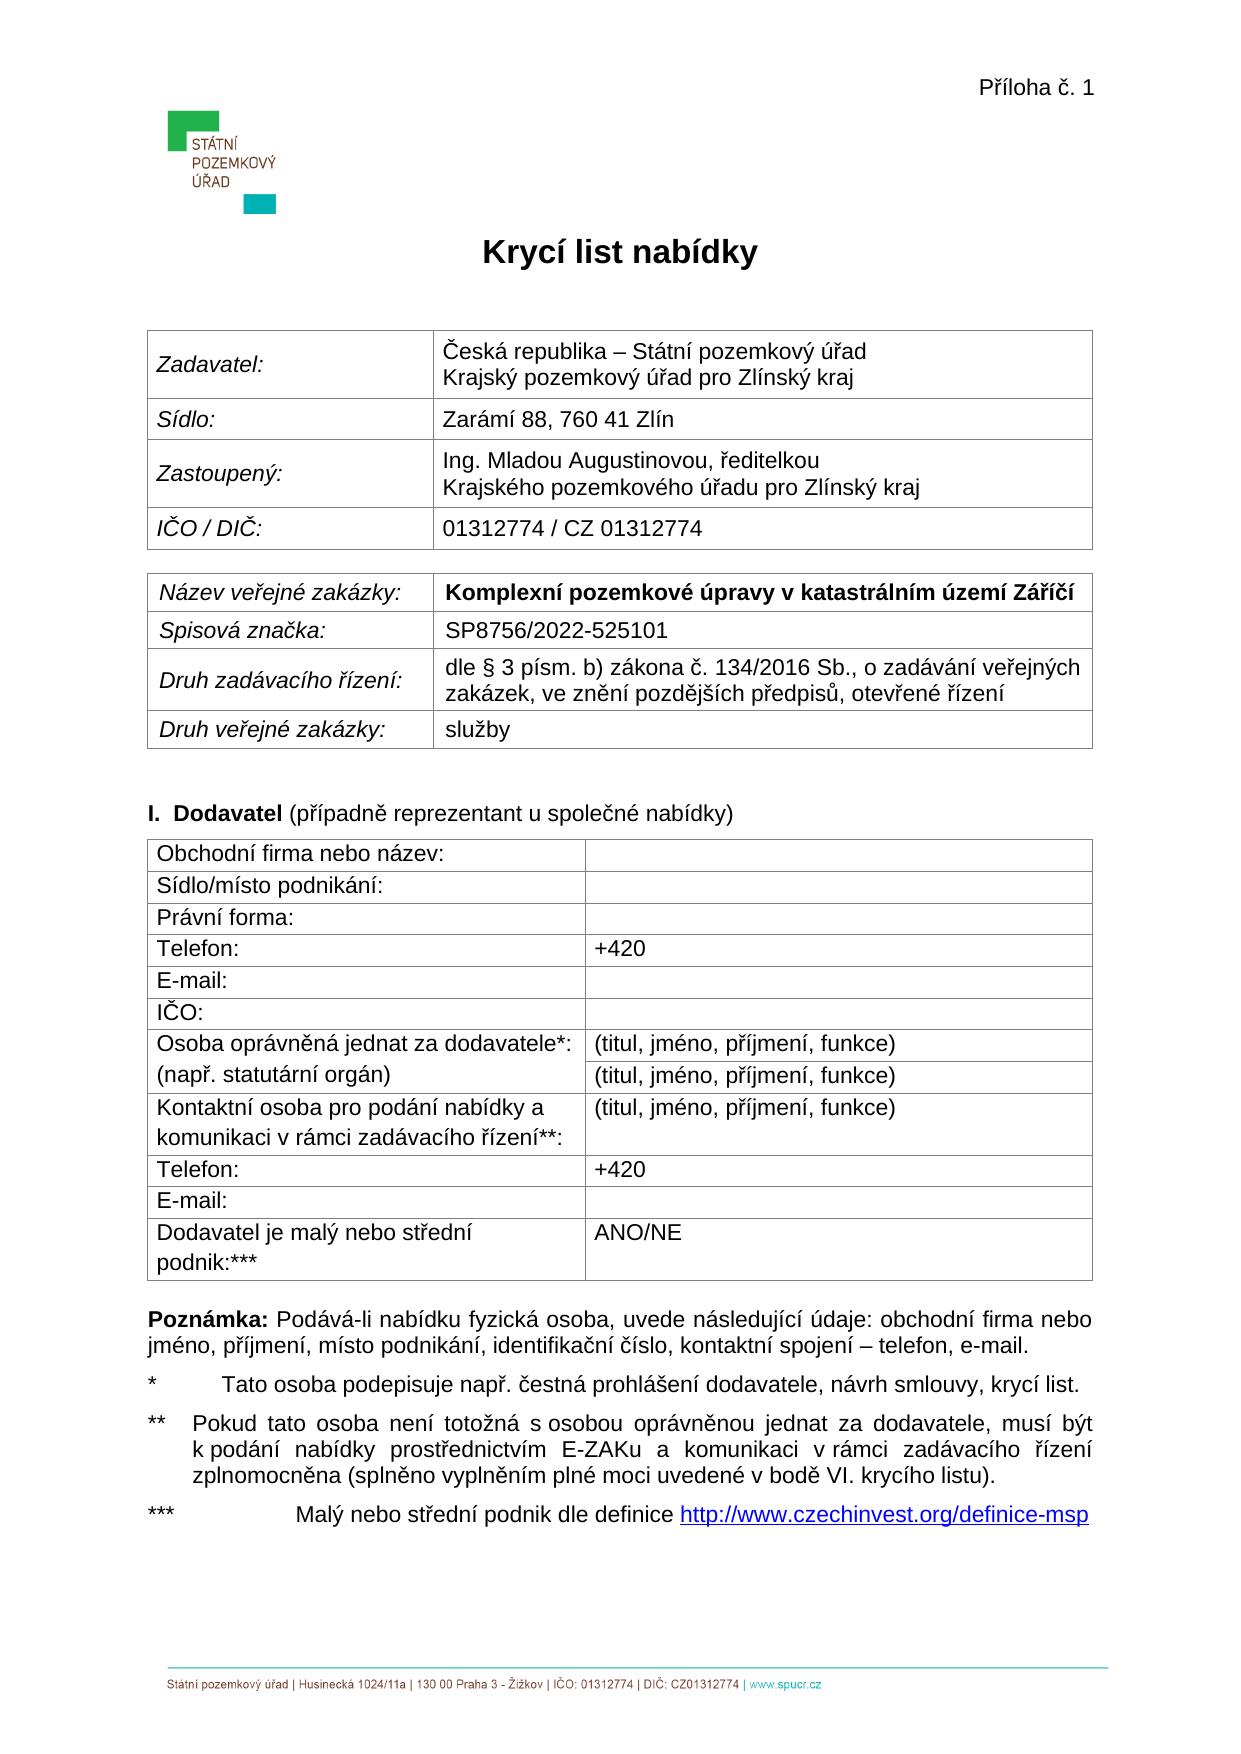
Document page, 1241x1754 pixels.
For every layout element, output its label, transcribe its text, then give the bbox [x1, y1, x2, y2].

table_cell E-mail: [148, 967, 585, 998]
table_cell [586, 872, 1092, 903]
table_cell Sídlo: [148, 399, 433, 439]
table_cell Právní forma: [148, 904, 585, 934]
text ** Pokud tato osoba není totožná s osobou oprávněnou jednat za dodavatele, musí být k podání nabídky prostřednictvím E-ZAKu a komunikaci v rámci zadávacího řízení zplnomocněna (splněno vyplněním plné moci uvedené v bodě VI. krycího listu). [148, 1410, 1093, 1489]
table_cell Zastoupený: [148, 440, 433, 507]
table_cell ANO/NE [586, 1219, 1092, 1280]
table_cell Druh zadávacího řízení: [148, 649, 433, 710]
table_cell +420 [586, 935, 1092, 966]
table_cell [586, 967, 1092, 998]
table_cell (titul, jméno, příjmení, funkce) [586, 1094, 1092, 1154]
text Krycí list nabídky [148, 233, 1093, 271]
picture [1016, 84, 1023, 94]
table_cell dle § 3 písm. b) zákona č. 134/2016 Sb., o zadávání veřejných zakázek, ve znění pozdějších předpisů, otevřené řízení [434, 649, 1092, 710]
table_cell (titul, jméno, příjmení, funkce) [586, 1062, 1092, 1093]
table_cell služby [434, 711, 1092, 748]
picture [150, 84, 1129, 1694]
table_cell Druh veřejné zakázky: [148, 711, 433, 748]
table_header Komplexní pozemkové úpravy v katastrálním území Záříčí [434, 574, 1092, 611]
table_cell Sídlo/místo podnikání: [148, 872, 585, 903]
table_cell 01312774 / CZ 01312774 [434, 508, 1092, 548]
table_cell Osoba oprávněná jednat za dodavatele*: (např. statutární orgán) [148, 1030, 585, 1093]
table_cell Telefon: [148, 935, 585, 966]
table_cell Dodavatel je malý nebo střední podnik:*** [148, 1219, 585, 1280]
table_header Zadavatel: [148, 331, 433, 397]
table_cell Zarámí 88, 760 41 Zlín [434, 399, 1092, 439]
table_cell Spisová značka: [148, 612, 433, 648]
table_cell E-mail: [148, 1187, 585, 1218]
table_cell Kontaktní osoba pro podání nabídky a komunikaci v rámci zadávacího řízení**: [148, 1094, 585, 1154]
table_cell Ing. Mladou Augustinovou, ředitelkou Krajského pozemkového úřadu pro Zlínský kraj [434, 440, 1092, 507]
table_header Obchodní firma nebo název: [148, 840, 585, 871]
text *** Malý nebo střední podnik dle definice http://www.czechinvest.org/definice-msp [148, 1501, 1093, 1528]
table_cell [586, 904, 1092, 934]
table_header Česká republika – Státní pozemkový úřad Krajský pozemkový úřad pro Zlínský kraj [434, 331, 1092, 397]
table_header [586, 840, 1092, 871]
table_cell IČO / DIČ: [148, 508, 433, 548]
table_cell [586, 999, 1092, 1029]
table_cell SP8756/2022-525101 [434, 612, 1092, 648]
table_cell (titul, jméno, příjmení, funkce) [586, 1030, 1092, 1061]
table_cell +420 [586, 1156, 1092, 1186]
text Poznámka: Podává-li nabídku fyzická osoba, uvede následující údaje: obchodní firma nebo jméno, příjmení, místo podnikání, identifikační číslo, kontaktní spojení – telefon, e-mail. [148, 1306, 1093, 1358]
table_cell IČO: [148, 999, 585, 1029]
table_header Název veřejné zakázky: [148, 574, 433, 611]
table_cell Telefon: [148, 1156, 585, 1186]
text * Tato osoba podepisuje např. čestná prohlášení dodavatele, návrh smlouvy, krycí list. [148, 1371, 1093, 1397]
table_cell [586, 1187, 1092, 1218]
text I. Dodavatel (případně reprezentant u společné nabídky) [148, 800, 1093, 827]
